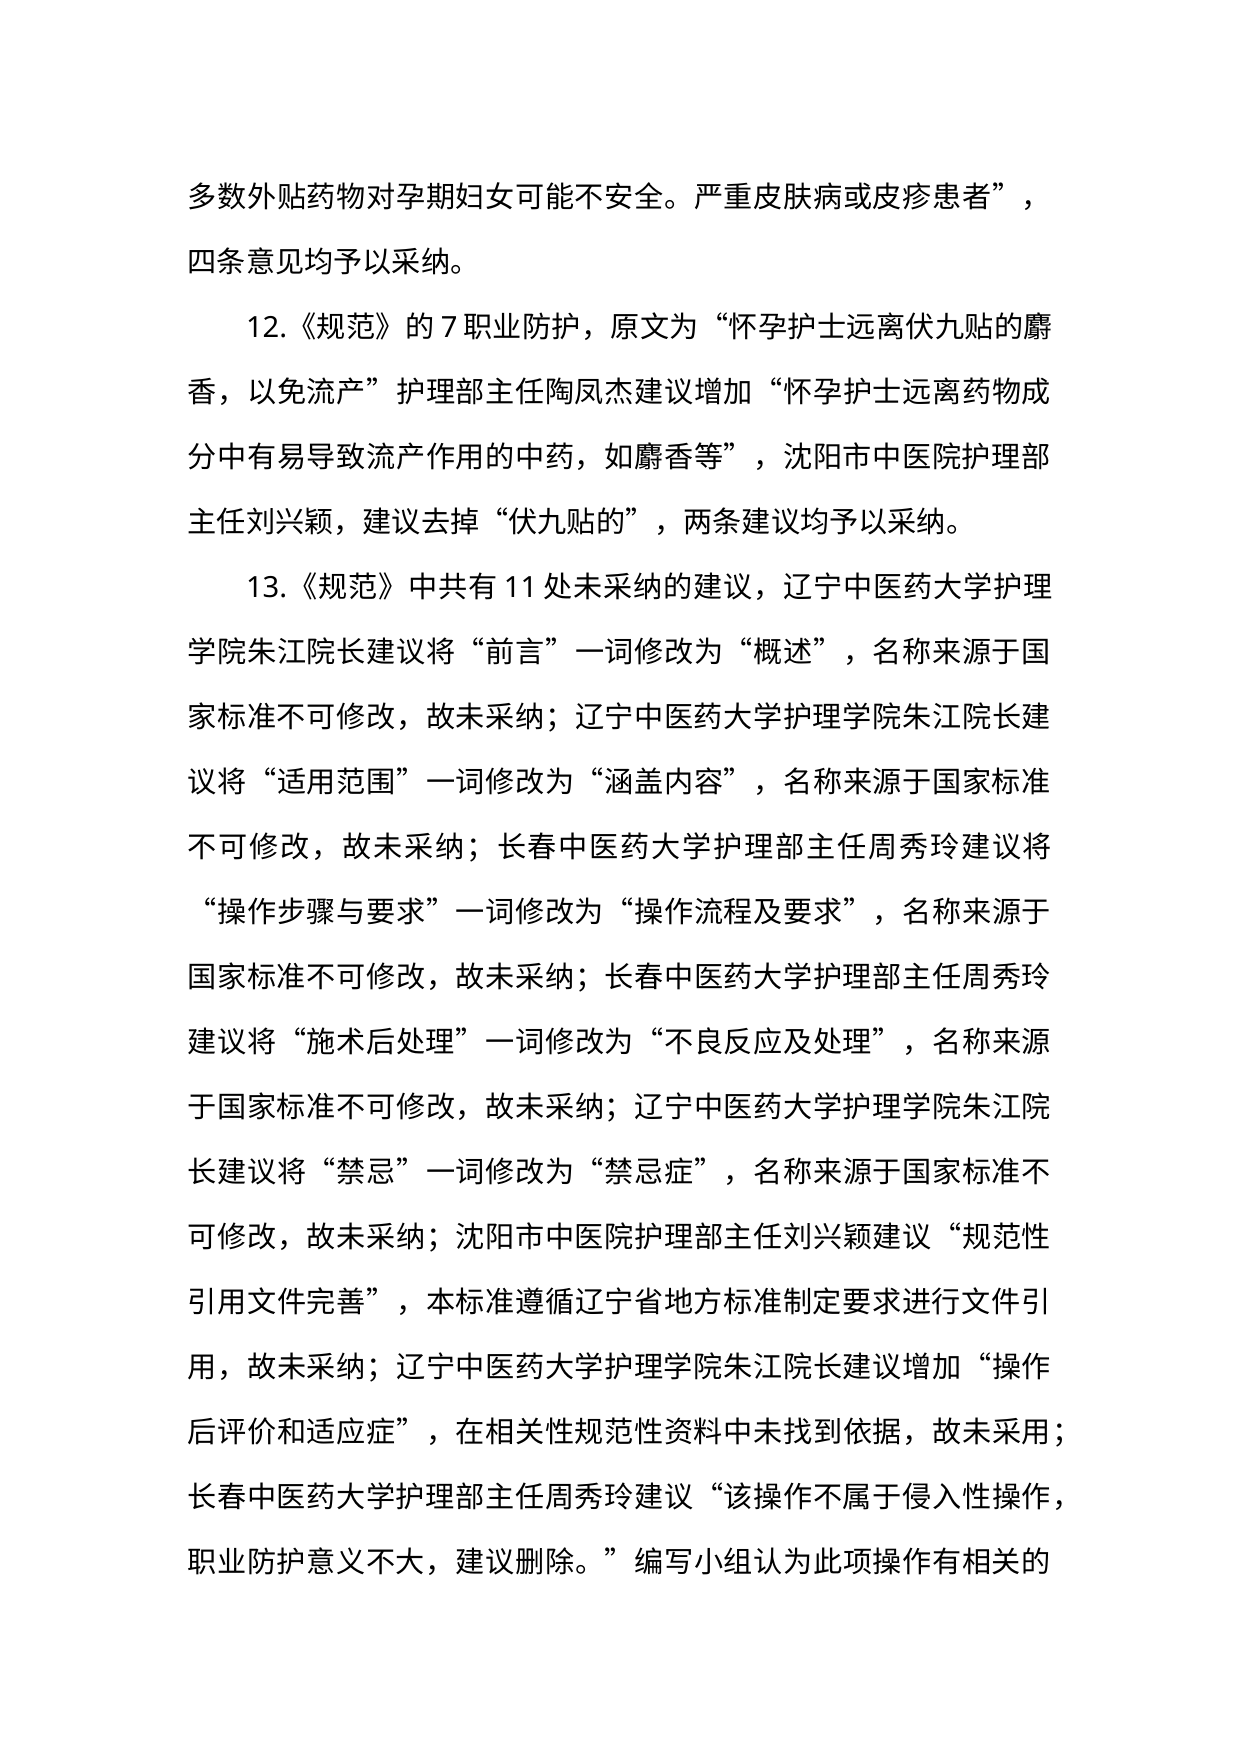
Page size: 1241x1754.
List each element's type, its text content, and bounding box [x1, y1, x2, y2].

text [187, 162, 1053, 292]
text 12.《规范》的7职业防护，原文为“怀孕护士远离伏九贴的麝香，以免流产”护理部主任陶凤杰建议增加“怀孕护士远离药物成分中有易导致流产作用的中药，如麝香等”，沈阳市中医院护理部主任刘兴颖，建议去掉“伏九贴的”，两条建议均予以采纳。 [187, 292, 1053, 552]
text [187, 552, 1053, 1592]
